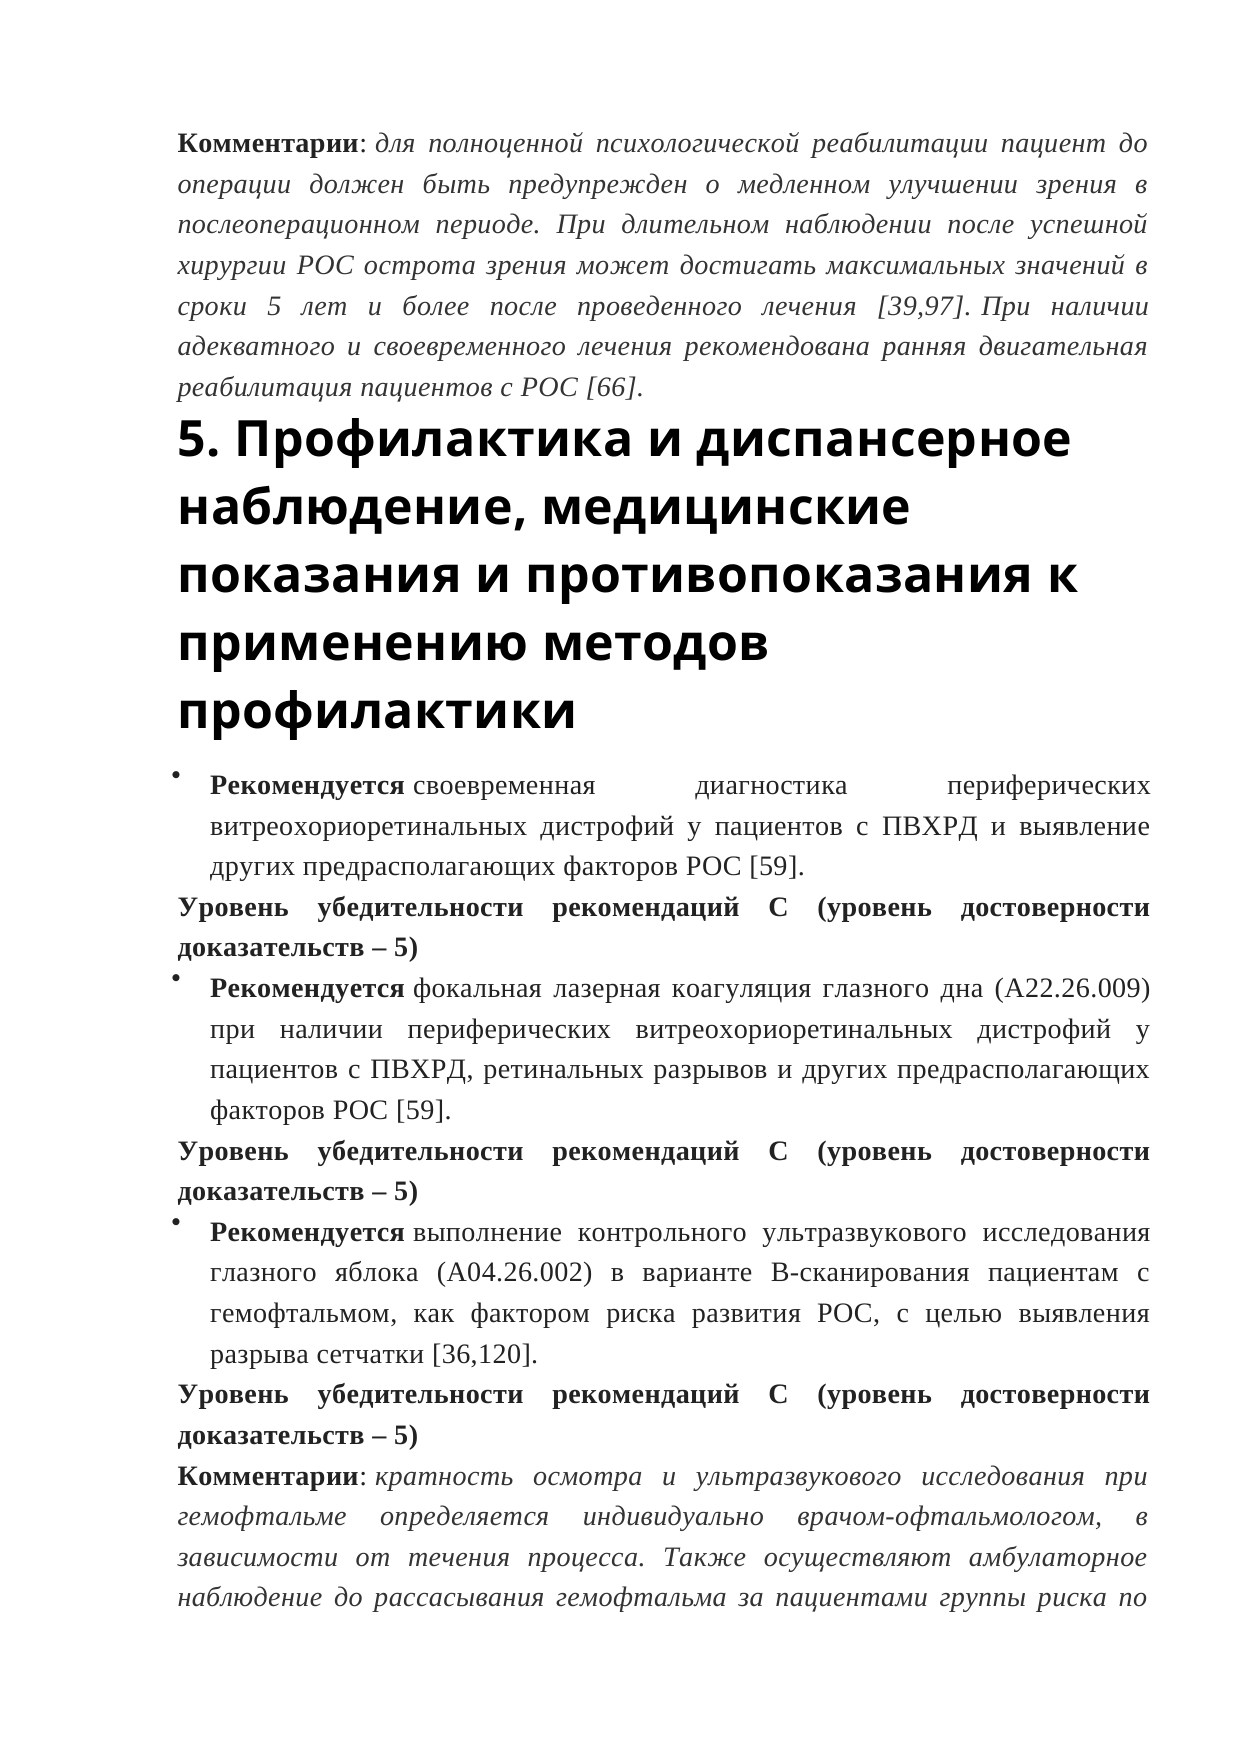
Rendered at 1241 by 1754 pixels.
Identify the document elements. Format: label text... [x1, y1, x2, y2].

list Рекомендуется фокальная лазерная коагуляция глазного дна (A22.26.009) при наличии периферических витреохориоретинальных дистрофий у пациентов с ПВХРД, ретинальных разрывов и других предрасполагающих факторов РОС [59]. [172, 963, 1152, 1125]
text Уровень убедительности рекомендаций C (уровень достоверности доказательств – 5) [177, 882, 1152, 963]
text Уровень убедительности рекомендаций С (уровень достоверности доказательств – 5) [177, 1369, 1152, 1450]
text 5. Профилактика и диспансерное наблюдение, медицинские показания и противопоказания к применению методов профилактики [177, 402, 1152, 743]
list Рекомендуется своевременная диагностика периферических витреохориоретинальных дистрофий у пациентов с ПВХРД и выявление других предрасполагающих факторов РОС [59]. [172, 760, 1152, 882]
list Рекомендуется выполнение контрольного ультразвукового исследования глазного яблока (А04.26.002) в варианте В-сканирования пациентам с гемофтальмом, как фактором риска развития РОС, с целью выявления разрыва сетчатки [36,120]. [172, 1207, 1152, 1369]
text Комментарии: для полноценной психологической реабилитации пациент до операции должен быть предупрежден о медленном улучшении зрения в послеоперационном периоде. При длительном наблюдении после успешной хирургии РОС острота зрения может достигать максимальных значений в сроки 5 лет и более после проведенного лечения [39,97]. При наличии адекватного и своевременного лечения рекомендована ранняя двигательная реабилитация пациентов с РOС [66]. [177, 118, 1152, 402]
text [177, 1450, 1152, 1613]
text Уровень убедительности рекомендаций C (уровень достоверности доказательств – 5) [177, 1125, 1152, 1207]
